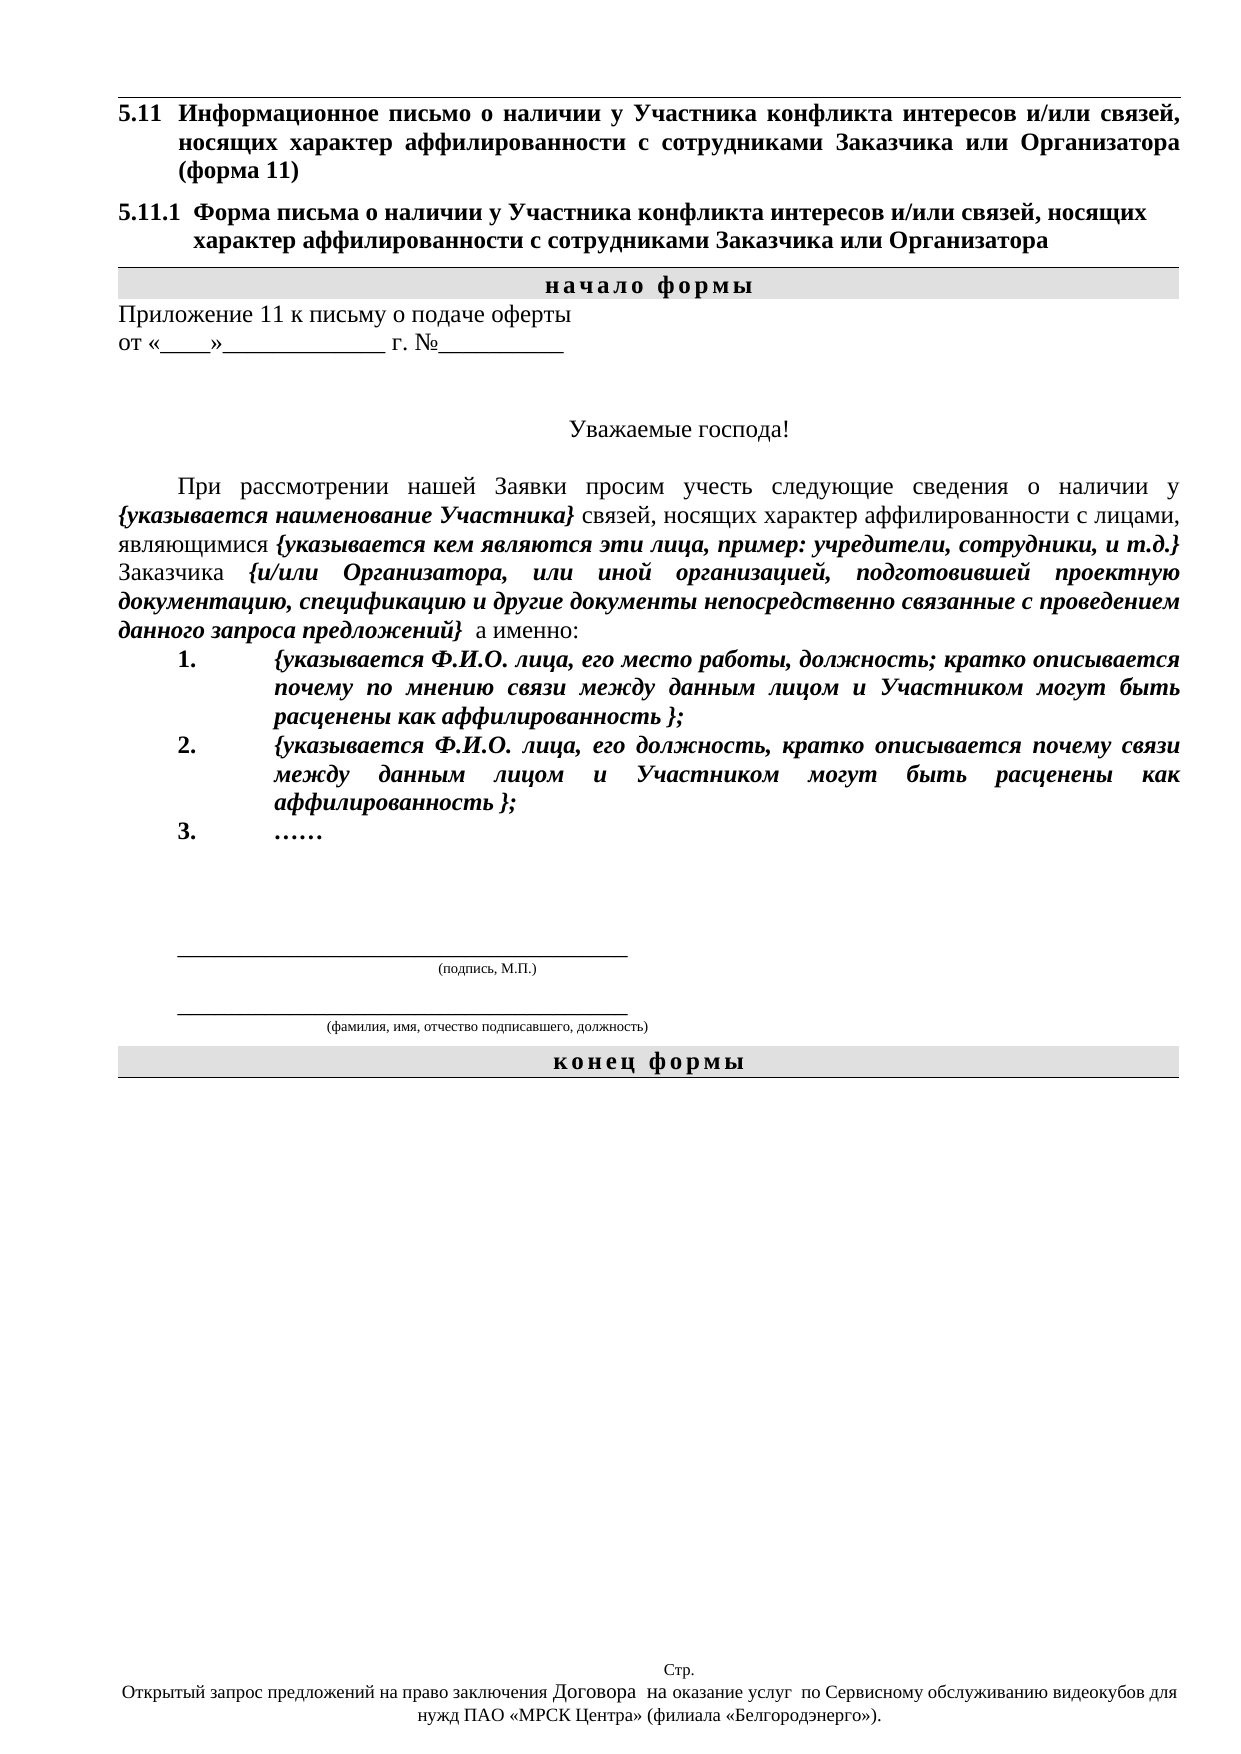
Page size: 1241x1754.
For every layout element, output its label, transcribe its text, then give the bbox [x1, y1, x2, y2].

text ____________________________________ [118, 989, 1181, 1017]
text ____________________________________ [118, 931, 1181, 960]
subtitle Форма письма о наличии у Участника конфликта интересов и/или связей, носящих характер аффилированности с сотрудниками Заказчика или Организатора [118, 197, 1181, 254]
text Уважаемые господа! [118, 414, 1181, 442]
text (фамилия, имя, отчество подписавшего, должность) [118, 1017, 797, 1046]
subtitle Информационное письмо о наличии у Участника конфликта интересов и/или связей, носящих характер аффилированности с сотрудниками Заказчика или Организатора (форма 11) [118, 98, 1181, 184]
text (подпись, М.П.) [118, 960, 797, 989]
text Приложение 11 к письму о подаче оферты от «____»_____________ г. №__________ [118, 299, 1181, 356]
text При рассмотрении нашей Заявки просим учесть следующие сведения о наличии у {указывается наименование Участника} связей, носящих характер аффилированности с лицами, являющимися {указывается кем являются эти лица, пример: учредители, сотрудники, и т.д.} Заказчика {и/или Организатора, или иной организацией, подготовившей проектную документацию, спецификацию и другие документы непосредственно связанные с проведением данного запроса предложений} а именно: [118, 471, 1181, 644]
text конец формы [118, 1046, 1179, 1077]
list {указывается Ф.И.О. лица, его должность, кратко описывается почему связи между данным лицом и Участником могут быть расценены как аффилированность }; [177, 730, 1181, 816]
list {указывается Ф.И.О. лица, его место работы, должность; кратко описывается почему по мнению связи между данным лицом и Участником могут быть расценены как аффилированность }; [177, 644, 1181, 730]
text начало формы [118, 268, 1179, 299]
list …… [177, 816, 1181, 845]
